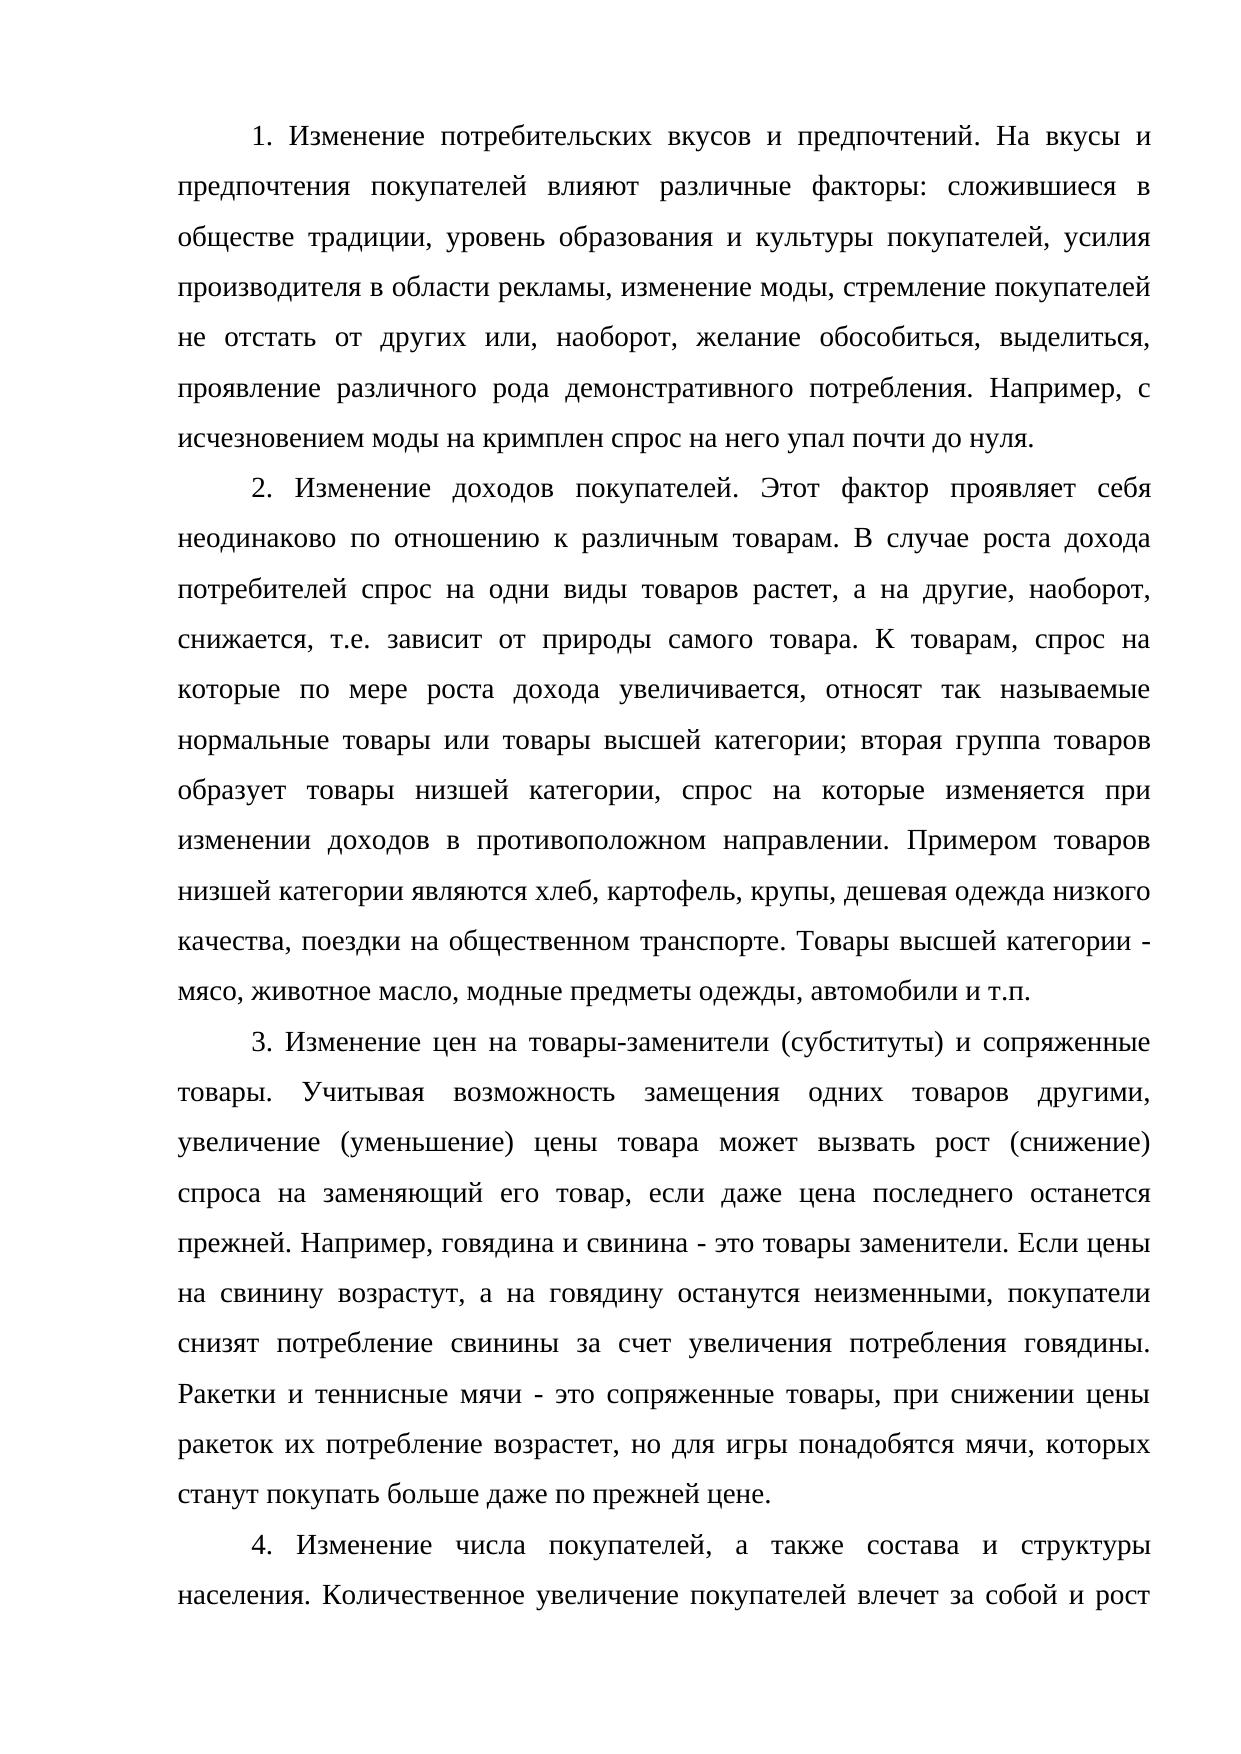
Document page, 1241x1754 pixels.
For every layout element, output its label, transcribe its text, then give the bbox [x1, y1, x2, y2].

text 2. Изменение доходов покупателей. Этот фактор проявляет себя неодинаково по отношению к различным товарам. В случае роста дохода потребителей спрос на одни виды товаров растет, а на другие, наоборот, снижается, т.е. зависит от природы самого товара. К товарам, спрос на которые по мере роста дохода увеличивается, относят так называемые нормальные товары или товары высшей категории; вторая группа товаров образует товары низшей категории, спрос на которые изменяется при изменении доходов в противоположном направлении. Примером товаров низшей категории являются хлеб, картофель, крупы, дешевая одежда низкого качества, поездки на общественном транспорте. Товары высшей категории - мясо, животное масло, модные предметы одежды, автомобили и т.п. [177, 470, 1152, 1007]
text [177, 1527, 1152, 1611]
text 3. Изменение цен на товары-заменители (субституты) и сопряженные товары. Учитывая возможность замещения одних товаров другими, увеличение (уменьшение) цены товара может вызвать рост (снижение) спроса на заменяющий его товар, если даже цена последнего останется прежней. Например, говядина и свинина - это товары заменители. Если цены на свинину возрастут, а на говядину останутся неизменными, покупатели снизят потребление свинины за счет увеличения потребления говядины. Ракетки и теннисные мячи - это сопряженные товары, при снижении цены ракеток их потребление возрастет, но для игры понадобятся мячи, которых станут покупать больше даже по прежней цене. [177, 1024, 1152, 1510]
text 1. Изменение потребительских вкусов и предпочтений. На вкусы и предпочтения покупателей влияют различные факторы: сложившиеся в обществе традиции, уровень образования и культуры покупателей, усилия производителя в области рекламы, изменение моды, стремление покупателей не отстать от других или, наоборот, желание обособиться, выделиться, проявление различного рода демонстративного потребления. Например, с исчезновением моды на кримплен спрос на него упал почти до нуля. [177, 118, 1152, 453]
